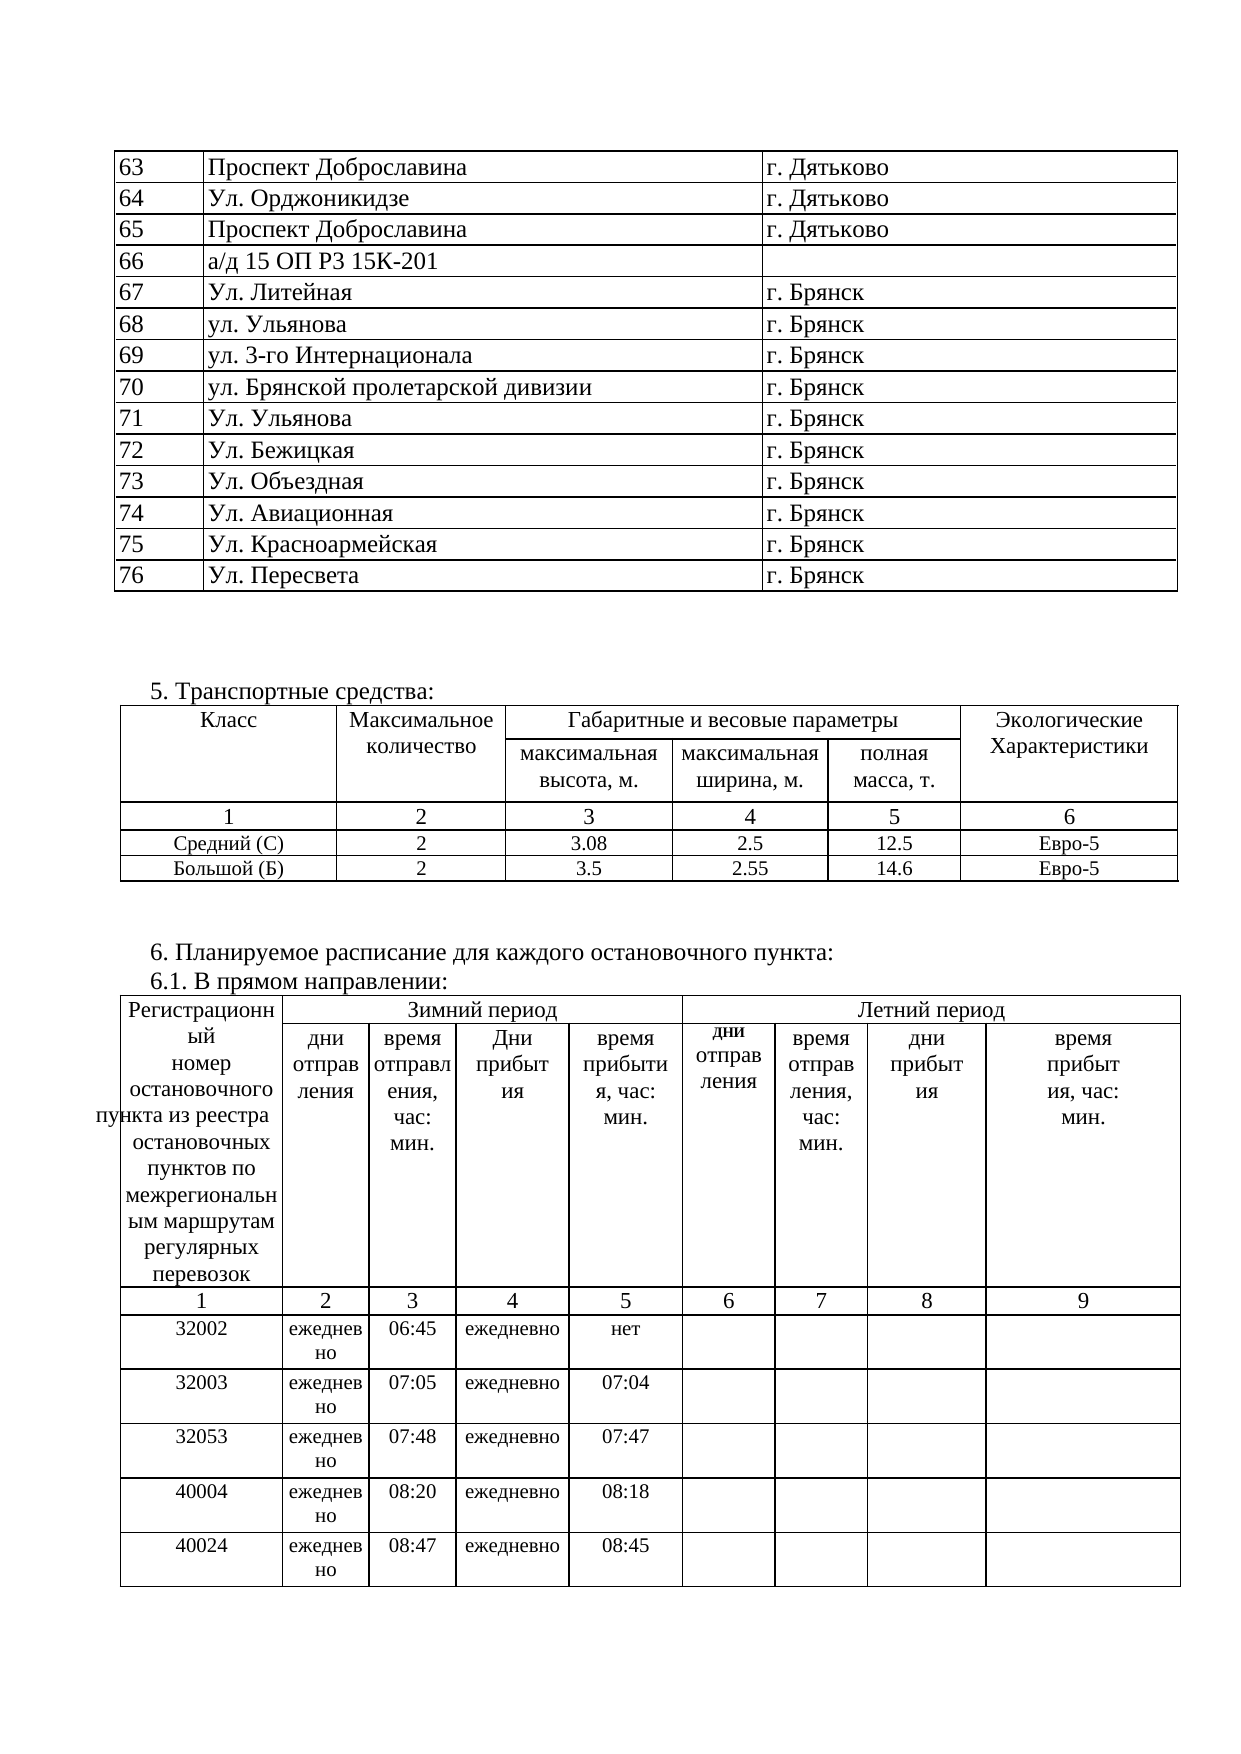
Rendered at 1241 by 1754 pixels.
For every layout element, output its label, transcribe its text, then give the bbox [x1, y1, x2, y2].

table_cell [987, 1370, 1180, 1423]
text 6. Планируемое расписание для каждого остановочного пункта: [150, 937, 1090, 966]
table_cell [868, 1424, 985, 1477]
table_cell ежедневно [283, 1370, 368, 1423]
table_cell г. Дятьково [763, 213, 1177, 244]
table_cell 4 [673, 803, 827, 829]
table_cell 64 [115, 183, 203, 213]
table_cell время прибыт ия, час: мин. [987, 1024, 1180, 1286]
table_cell 07:05 [370, 1370, 455, 1423]
table_cell [868, 1479, 985, 1531]
table_cell 3.08 [506, 831, 672, 855]
table_cell 2.55 [673, 856, 827, 880]
table_cell 69 [115, 340, 203, 370]
table_cell время прибыти я, час: мин. [570, 1024, 682, 1286]
table_cell Ул. Ульянова [204, 403, 762, 433]
table_cell 6 [961, 803, 1177, 829]
table_cell 3 [506, 803, 672, 829]
table_cell 63 [115, 152, 203, 181]
table_cell ежедневно [283, 1424, 368, 1477]
table_cell г. Брянск [763, 402, 1177, 433]
table_cell 8 [868, 1288, 985, 1314]
table_cell Дни прибыт ия [457, 1024, 568, 1286]
table_cell дни прибыт ия [868, 1024, 985, 1286]
table_cell полная масса, т. [829, 740, 960, 801]
table_cell г. Брянск [763, 370, 1177, 402]
table_cell [763, 244, 1177, 276]
table_cell 06:45 [370, 1316, 455, 1368]
table_cell 72 [115, 434, 203, 464]
table_cell 5 [829, 803, 960, 829]
table_cell нет [570, 1316, 682, 1368]
table_cell 08:18 [570, 1479, 682, 1531]
table_cell 32053 [121, 1424, 282, 1477]
table_cell [868, 1533, 985, 1586]
table_cell Ул. Бежицкая [204, 435, 762, 464]
table_cell 4 [457, 1288, 568, 1314]
table_cell [987, 1479, 1180, 1531]
table_cell г. Брянск [763, 433, 1177, 464]
table_cell 08:45 [570, 1533, 682, 1586]
table_header Экологические Характеристики [961, 706, 1177, 801]
table_cell Евро-5 [961, 856, 1177, 880]
table_cell Ул. Объездная [204, 466, 762, 496]
table_cell 1 [121, 803, 336, 829]
table_cell ул. 3-го Интернационала [204, 340, 762, 370]
table_cell 74 [115, 497, 203, 527]
table_cell дни отправ ления [283, 1024, 368, 1286]
table_cell 2 [337, 803, 505, 829]
table_cell [987, 1533, 1180, 1586]
table_header Летний период [683, 996, 1180, 1022]
table_cell 71 [115, 403, 203, 433]
table_cell г. Дятьково [763, 152, 1177, 181]
table_cell 12.5 [829, 831, 960, 855]
table_cell 32002 [121, 1316, 282, 1368]
table_cell Ул. Пересвета [204, 561, 762, 590]
table_cell г. Брянск [763, 528, 1177, 559]
table_cell 40024 [121, 1533, 282, 1586]
table_cell 2.5 [673, 831, 827, 855]
table_cell 76 [115, 560, 203, 590]
table_cell ДНИ отправ ления [683, 1024, 774, 1286]
table_cell 07:04 [570, 1370, 682, 1423]
table_cell г. Дятьково [763, 181, 1177, 213]
table_cell Проспект Доброславина [204, 152, 762, 181]
table_cell [683, 1316, 774, 1368]
table_cell а/д 15 ОП Р3 15К-201 [204, 246, 762, 276]
table_cell [987, 1316, 1180, 1368]
table_cell [987, 1424, 1180, 1477]
table_cell Ул. Орджоникидзе [204, 183, 762, 213]
table_cell 2 [337, 831, 505, 855]
table_cell 5 [570, 1288, 682, 1314]
table_cell 14.6 [829, 856, 960, 880]
table_cell 75 [115, 529, 203, 559]
table_cell 70 [115, 371, 203, 402]
text 5. Транспортные средства: [150, 676, 1090, 704]
table_cell [683, 1533, 774, 1586]
table_cell ежедневно [283, 1479, 368, 1531]
table_cell 9 [987, 1288, 1180, 1314]
table_cell ежедневно [283, 1316, 368, 1368]
table_cell ежедневно [283, 1533, 368, 1586]
table_cell 1 [121, 1288, 282, 1314]
table_cell 7 [776, 1288, 867, 1314]
table_cell Ул. Красноармейская [204, 529, 762, 559]
table_cell г. Брянск [763, 276, 1177, 307]
table_cell Большой (Б) [121, 856, 336, 880]
table_cell Ул. Авиационная [204, 498, 762, 527]
table_cell Ул. Литейная [204, 277, 762, 307]
table_header Габаритные и весовые параметры [506, 706, 960, 738]
table_cell [683, 1370, 774, 1423]
table_cell ул. Ульянова [204, 309, 762, 339]
table_header Регистрационный номер остановочного пункта из реестра остановочных пунктов по межрегиональным маршрутам регулярных перевозок [121, 996, 282, 1286]
table_cell ежедневно [457, 1533, 568, 1586]
table_cell Евро-5 [961, 831, 1177, 855]
table_header Класс [121, 706, 336, 801]
table_cell 68 [115, 308, 203, 339]
table_cell г. Брянск [763, 559, 1177, 590]
table_header Максимальное количество [337, 706, 505, 801]
table_cell 67 [115, 277, 203, 307]
table_cell 6 [683, 1288, 774, 1314]
text 6.1. В прямом направлении: [150, 966, 1090, 994]
table_cell 3 [370, 1288, 455, 1314]
table_cell [776, 1479, 867, 1531]
table_cell 65 [115, 214, 203, 244]
table_cell 07:48 [370, 1424, 455, 1477]
table_cell [683, 1479, 774, 1531]
table_cell г. Брянск [763, 496, 1177, 527]
table_cell [776, 1370, 867, 1423]
table_cell ул. Брянской пролетарской дивизии [204, 372, 762, 402]
table_cell максимальная ширина, м. [673, 740, 827, 801]
table_cell Проспект Доброславина [204, 215, 762, 244]
table_cell 07:47 [570, 1424, 682, 1477]
table_cell 40004 [121, 1479, 282, 1531]
table_cell время отправл ения, час: мин. [370, 1024, 455, 1286]
table_cell 2 [283, 1288, 368, 1314]
table_cell [776, 1533, 867, 1586]
table_cell время отправ ления, час: мин. [776, 1024, 867, 1286]
table_cell 08:20 [370, 1479, 455, 1531]
table_header Зимний период [283, 996, 682, 1022]
table_cell 2 [337, 856, 505, 880]
table_cell 32003 [121, 1370, 282, 1423]
table_cell [683, 1424, 774, 1477]
table_cell 08:47 [370, 1533, 455, 1586]
table_cell ежедневно [457, 1479, 568, 1531]
table_cell 3.5 [506, 856, 672, 880]
table_cell [868, 1316, 985, 1368]
table_cell г. Брянск [763, 465, 1177, 496]
table_cell 73 [115, 466, 203, 496]
table_cell ежедневно [457, 1424, 568, 1477]
table_cell Средний (С) [121, 831, 336, 855]
table_cell [776, 1316, 867, 1368]
table_cell максимальная высота, м. [506, 740, 672, 801]
table_cell ежедневно [457, 1370, 568, 1423]
table_cell ежедневно [457, 1316, 568, 1368]
table_cell г. Брянск [763, 307, 1177, 339]
table_cell г. Брянск [763, 339, 1177, 370]
table_cell [776, 1424, 867, 1477]
table_cell [868, 1370, 985, 1423]
table_cell 66 [115, 245, 203, 276]
